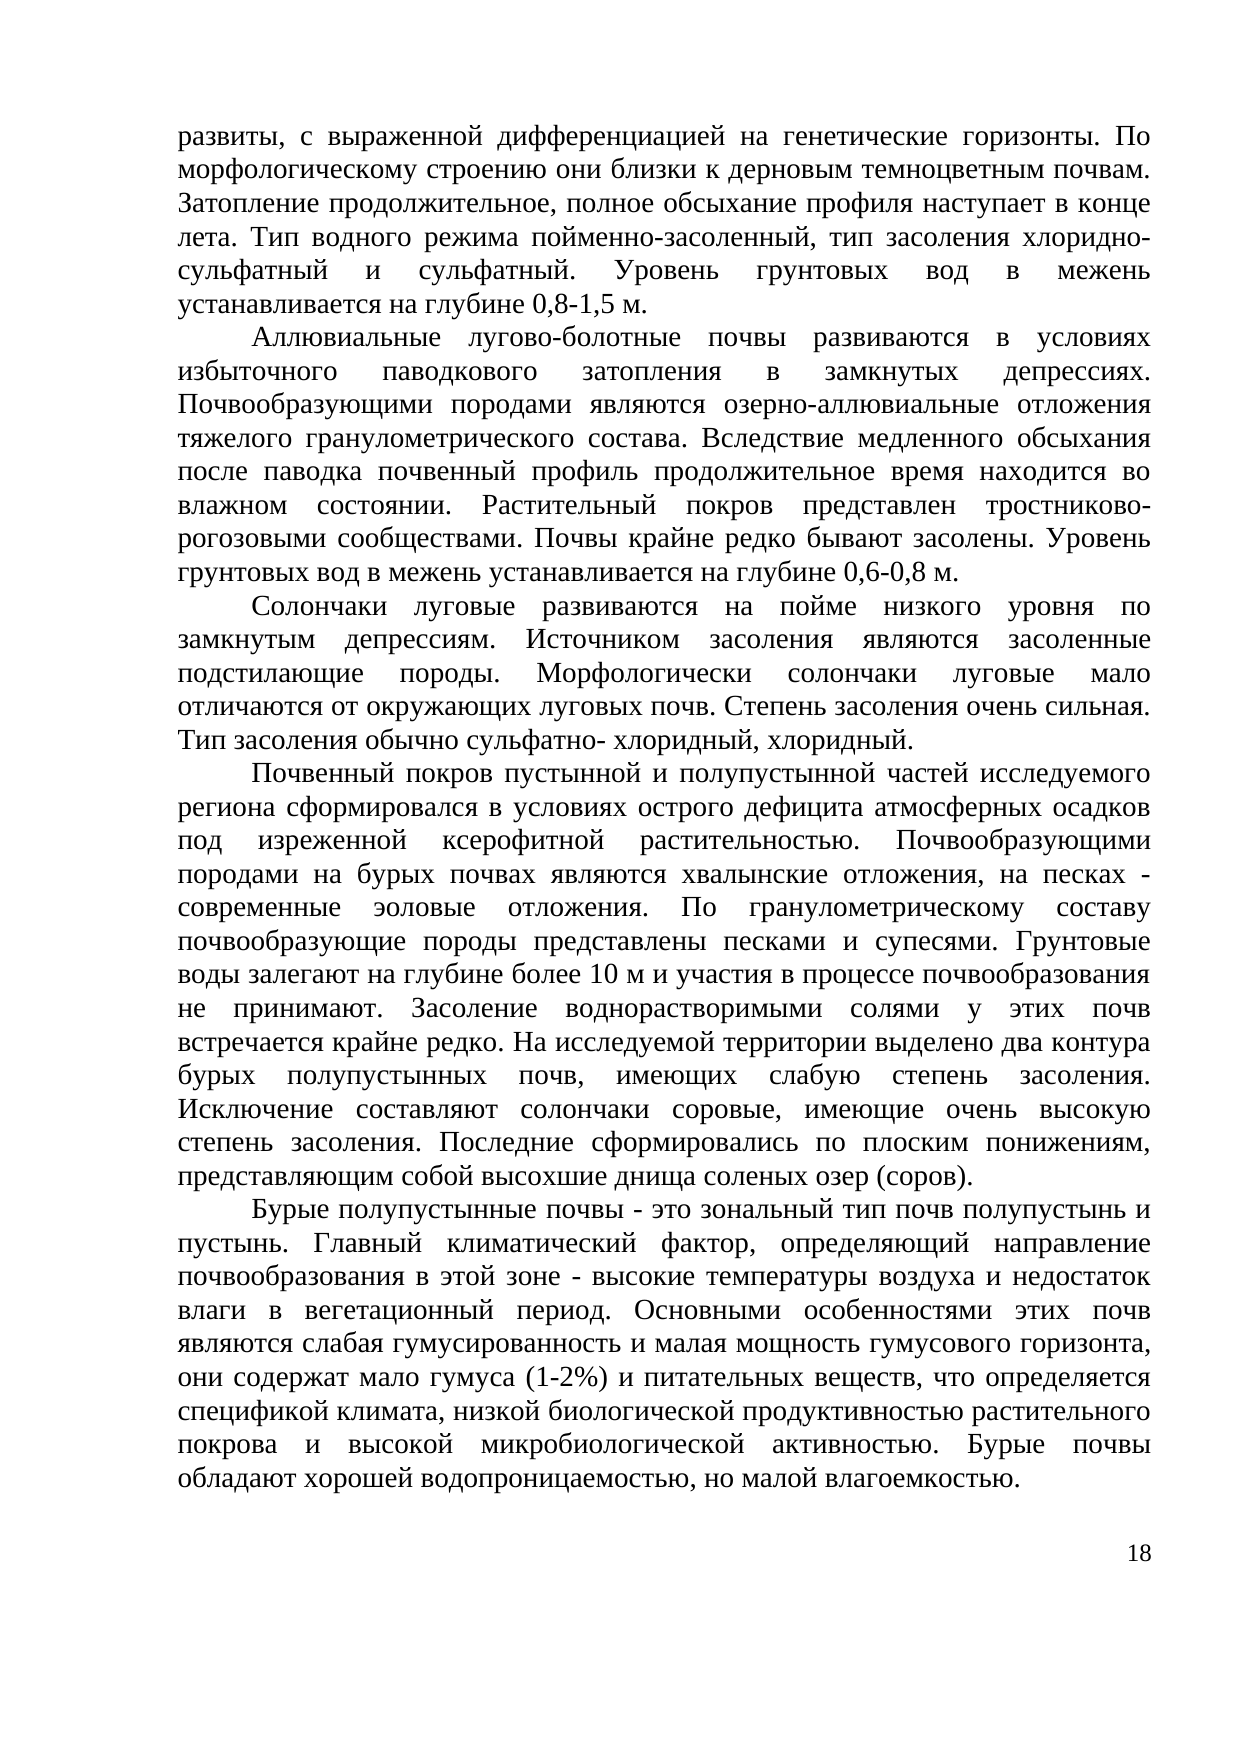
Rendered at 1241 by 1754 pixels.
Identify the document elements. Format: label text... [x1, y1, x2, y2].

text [177, 118, 1152, 319]
text Аллювиальные лугово-болотные почвы развиваются в условиях избыточного паводкового затопления в замкнутых депрессиях. Почвообразующими породами являются озерно-аллювиальные отложения тяжелого гранулометрического состава. Вследствие медленного обсыхания после паводка почвенный профиль продолжительное время находится во влажном состоянии. Растительный покров представлен тростниково-рогозовыми сообществами. Почвы крайне редко бывают засолены. Уровень грунтовых вод в межень устанавливается на глубине 0,6-0,8 м. [177, 319, 1152, 588]
text Почвенный покров пустынной и полупустынной частей исследуемого региона сформировался в условиях острого дефицита атмосферных осадков под изреженной ксерофитной растительностью. Почвообразующими породами на бурых почвах являются хвалынские отложения, на песках - современные эоловые отложения. По гранулометрическому составу почвообразующие породы представлены песками и супесями. Грунтовые воды залегают на глубине более 10 м и участия в процессе почвообразования не принимают. Засоление воднорастворимыми солями у этих почв встречается крайне редко. На исследуемой территории выделено два контура бурых полупустынных почв, имеющих слабую степень засоления. Исключение составляют солончаки соровые, имеющие очень высокую степень засоления. Последние сформировались по плоским понижениям, представляющим собой высохшие днища соленых озер (соров). [177, 755, 1152, 1191]
text Солончаки луговые развиваются на пойме низкого уровня по замкнутым депрессиям. Источником засоления являются засоленные подстилающие породы. Морфологически солончаки луговые мало отличаются от окружающих луговых почв. Степень засоления очень сильная. Тип засоления обычно сульфатно- хлоридный, хлоридный. [177, 588, 1152, 755]
text Бурые полупустынные почвы - это зональный тип почв полупустынь и пустынь. Главный климатический фактор, определяющий направление почвообразования в этой зоне - высокие температуры воздуха и недостаток влаги в вегетационный период. Основными особенностями этих почв являются слабая гумусированность и малая мощность гумусового горизонта, они содержат мало гумуса (1-2%) и питательных веществ, что определяется спецификой климата, низкой биологической продуктивностью растительного покрова и высокой микробиологической активностью. Бурые почвы обладают хорошей водопроницаемостью, но малой влагоемкостью. [177, 1191, 1152, 1493]
